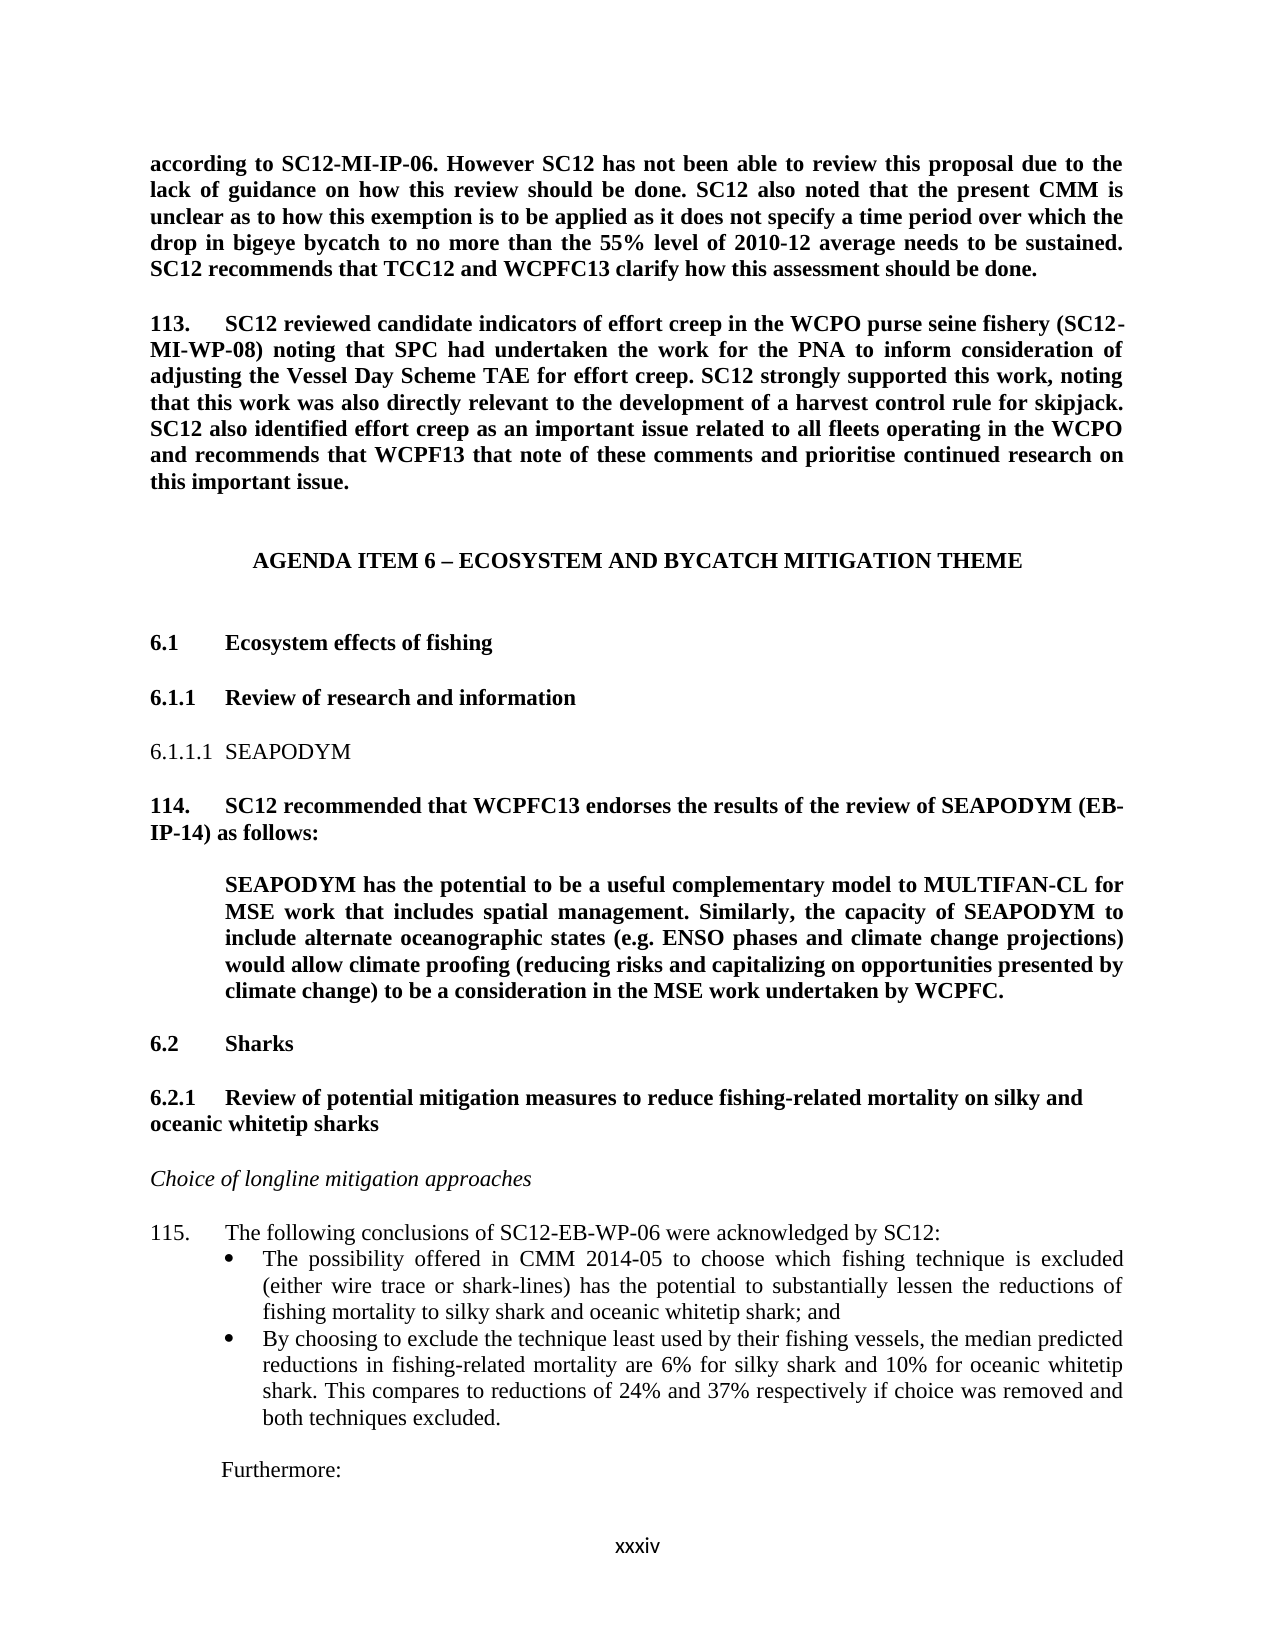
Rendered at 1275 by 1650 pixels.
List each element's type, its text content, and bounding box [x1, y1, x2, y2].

list The possibility offered in CMM 2014-05 to choose which fishing technique is excluded (either wire trace or shark-lines) has the potential to substantially lessen the reductions of fishing mortality to silky shark and oceanic whitetip shark; and [225, 1246, 1125, 1324]
text SC12 reviewed candidate indicators of effort creep in the WCPO purse seine fishery (SC12-MI-WP-08) noting that SPC had undertaken the work for the PNA to inform consideration of adjusting the Vessel Day Scheme TAE for effort creep. SC12 strongly supported this work, noting that this work was also directly relevant to the development of a harvest control rule for skipjack. SC12 also identified effort creep as an important issue related to all fleets operating in the WCPO and recommends that WCPF13 that note of these comments and prioritise continued research on this important issue. [150, 310, 1125, 494]
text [150, 150, 1125, 282]
subtitle Choice of longline mitigation approaches [150, 1165, 1125, 1191]
list Furthermore: [221, 1456, 1125, 1483]
subtitle AGENDA ITEM 6 – ECOSYSTEM AND BYCATCH MITIGATION THEME [150, 547, 1125, 573]
subtitle 6.1.1.1 SEAPODYM [150, 738, 1125, 764]
subtitle 6.2 Sharks [150, 1030, 1125, 1056]
text SC12 recommended that WCPFC13 endorses the results of the review of SEAPODYM (EB-IP-14) as follows: [150, 792, 1125, 845]
list SEAPODYM has the potential to be a useful complementary model to MULTIFAN-CL for MSE work that includes spatial management. Similarly, the capacity of SEAPODYM to include alternate oceanographic states (e.g. ENSO phases and climate change projections) would allow climate proofing (reducing risks and capitalizing on opportunities presented by climate change) to be a consideration in the MSE work undertaken by WCPFC. [225, 872, 1125, 1003]
subtitle 6.2.1 Review of potential mitigation measures to reduce fishing-related mortality on silky and oceanic whitetip sharks [150, 1084, 1125, 1137]
text The following conclusions of SC12-EB-WP-06 were acknowledged by SC12: [150, 1219, 1125, 1246]
list By choosing to exclude the technique least used by their fishing vessels, the median predicted reductions in fishing-related mortality are 6% for silky shark and 10% for oceanic whitetip shark. This compares to reductions of 24% and 37% respectively if choice was removed and both techniques excluded. [225, 1324, 1125, 1430]
subtitle 6.1 Ecosystem effects of fishing [150, 629, 1125, 656]
subtitle 6.1.1 Review of research and information [150, 684, 1125, 710]
